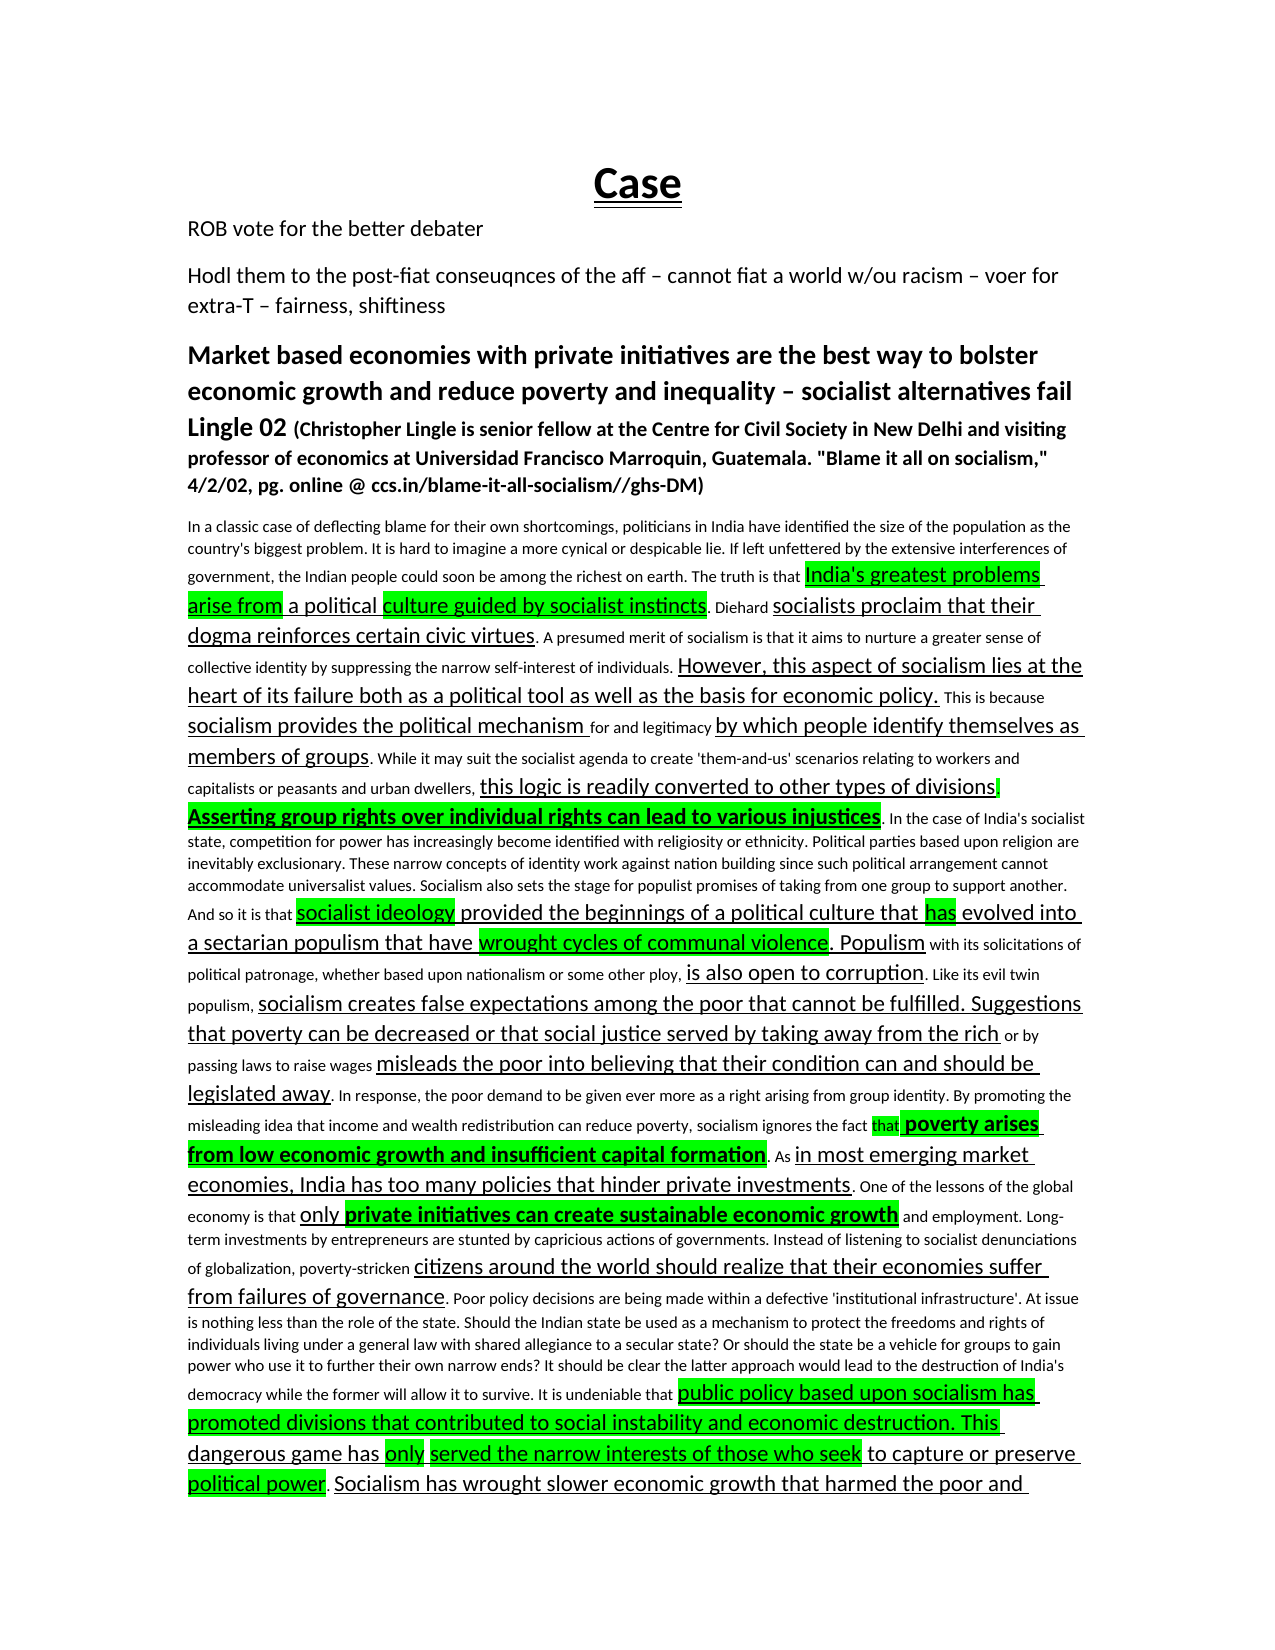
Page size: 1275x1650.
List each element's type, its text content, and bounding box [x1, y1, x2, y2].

subtitle Market based economies with private initiatives are the best way to bolster economic growth and reduce poverty and inequality – socialist alternatives fail [187, 338, 1087, 407]
text ROB vote for the better debater [187, 214, 1087, 242]
subtitle Case [187, 154, 1087, 210]
text Lingle 02 (Christopher Lingle is senior fellow at the Centre for Civil Society in New Delhi and visiting professor of economics at Universidad Francisco Marroquin, Guatemala. "Blame it all on socialism," 4/2/02, pg. online @ ccs.in/blame-it-all-socialism//ghs-DM) [187, 410, 1087, 497]
text Hodl them to the post-fiat conseuqnces of the aff – cannot fiat a world w/ou racism – voer for extra-T – fairness, shiftiness [187, 261, 1087, 319]
